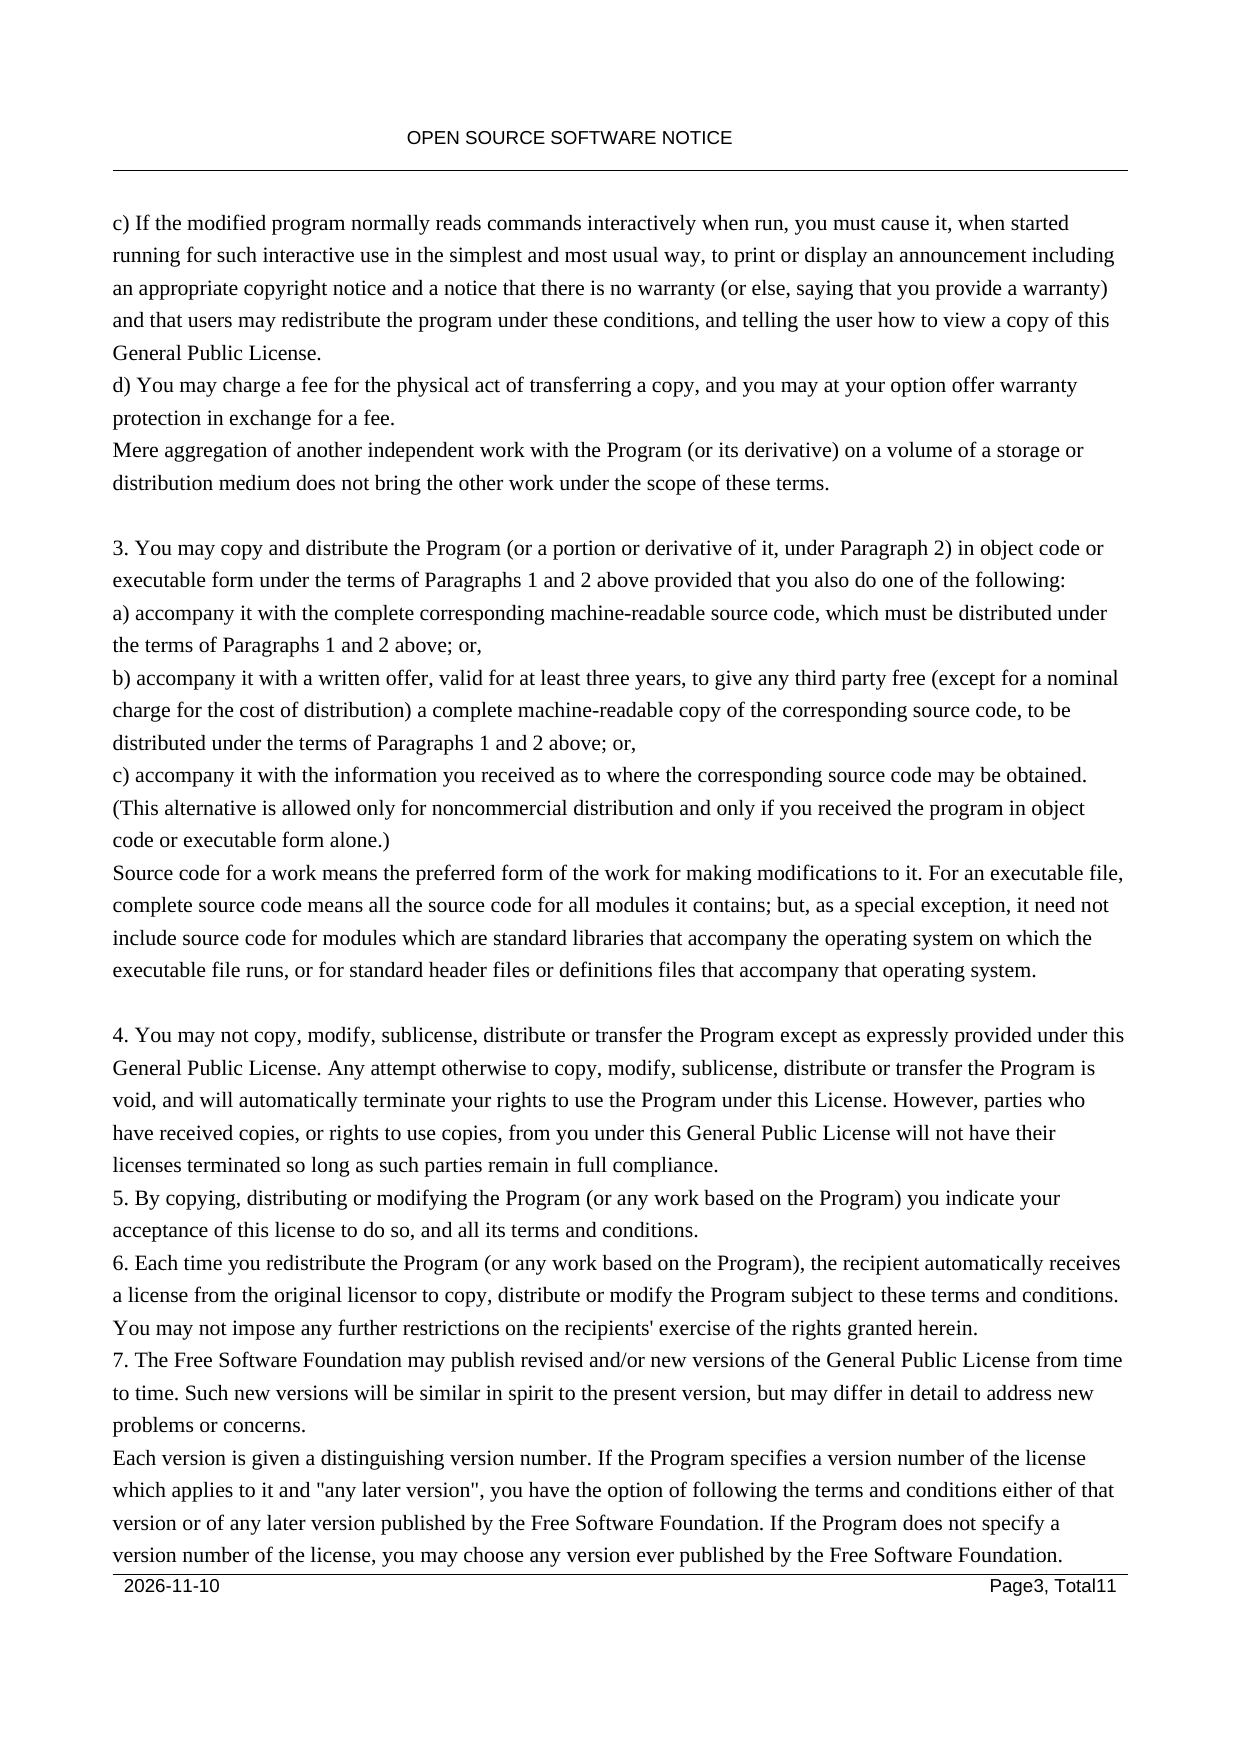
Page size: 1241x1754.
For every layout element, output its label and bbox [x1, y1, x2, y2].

text [112, 206, 1128, 1571]
